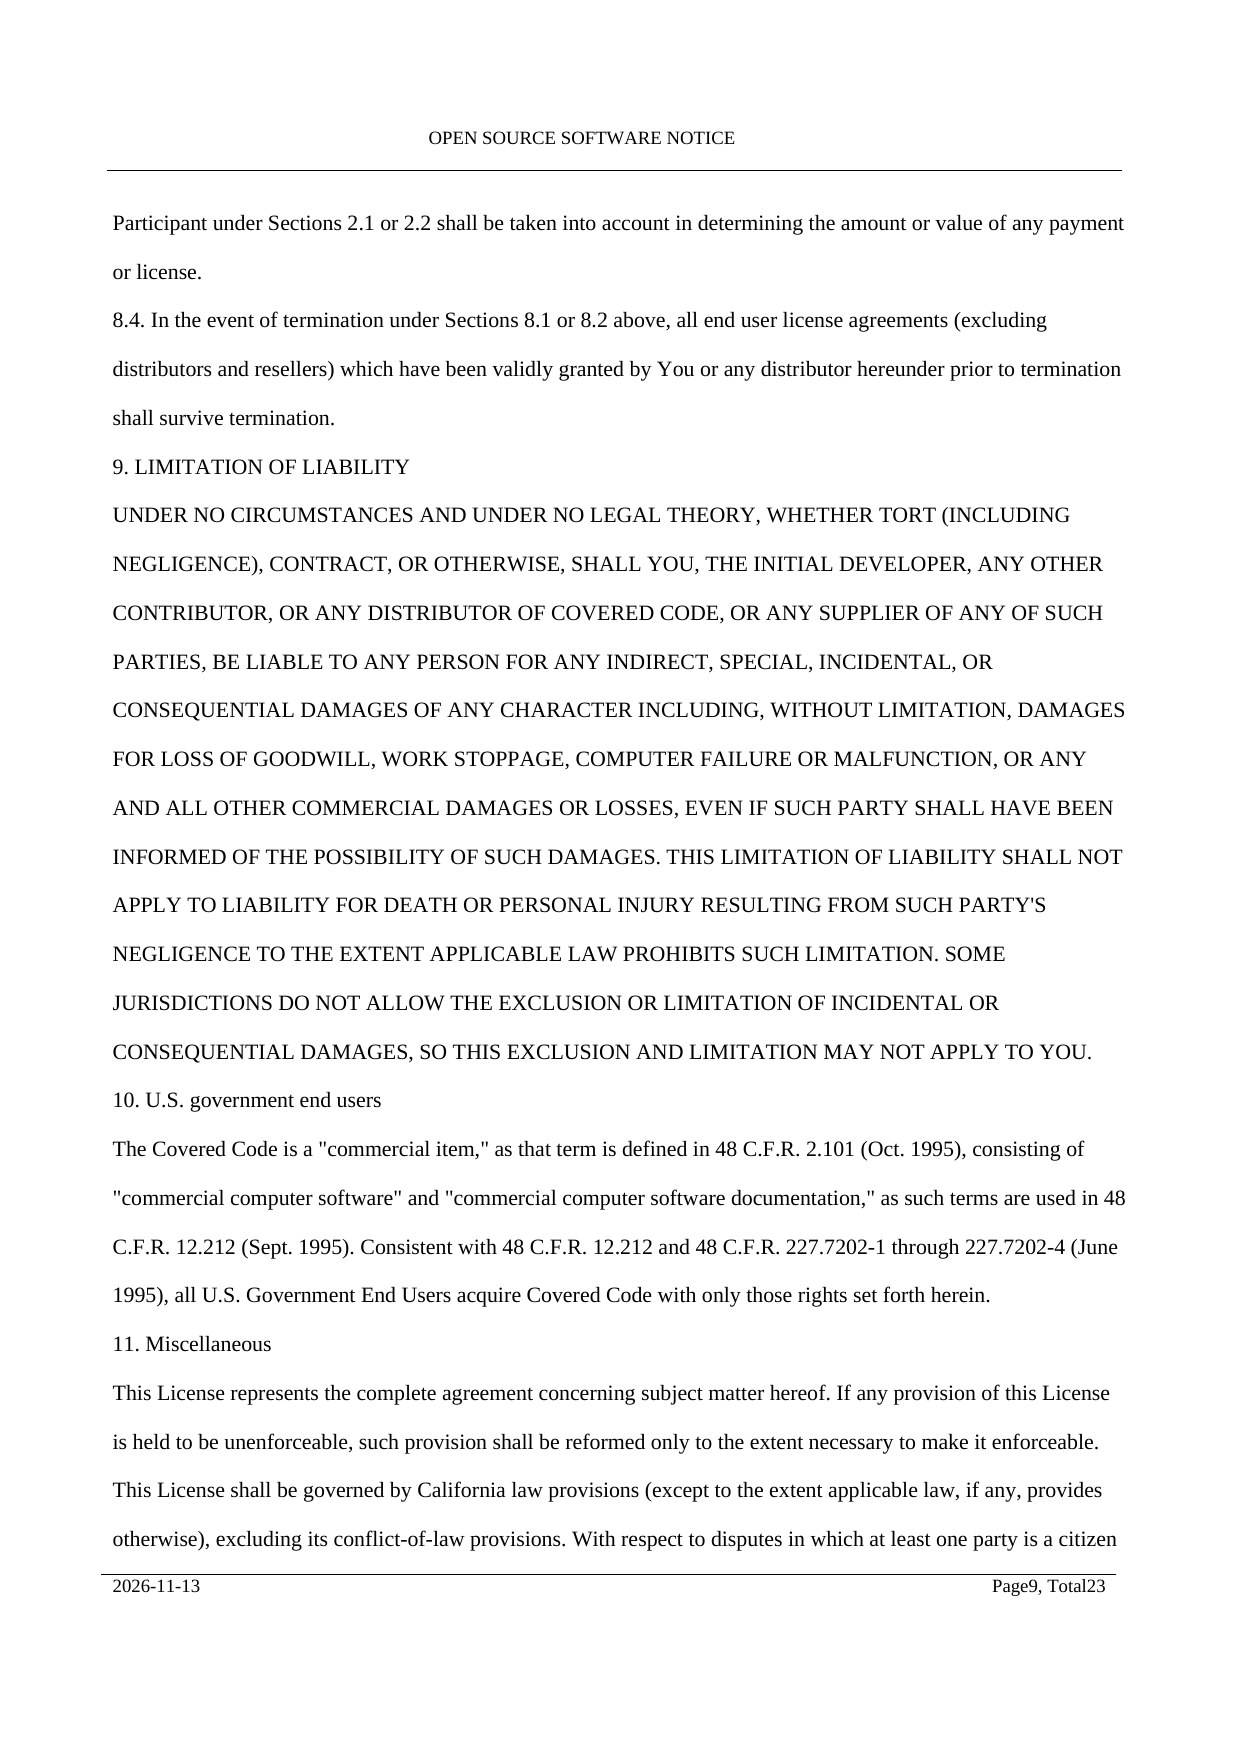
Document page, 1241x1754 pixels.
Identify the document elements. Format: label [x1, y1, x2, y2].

text [112, 206, 1128, 1555]
